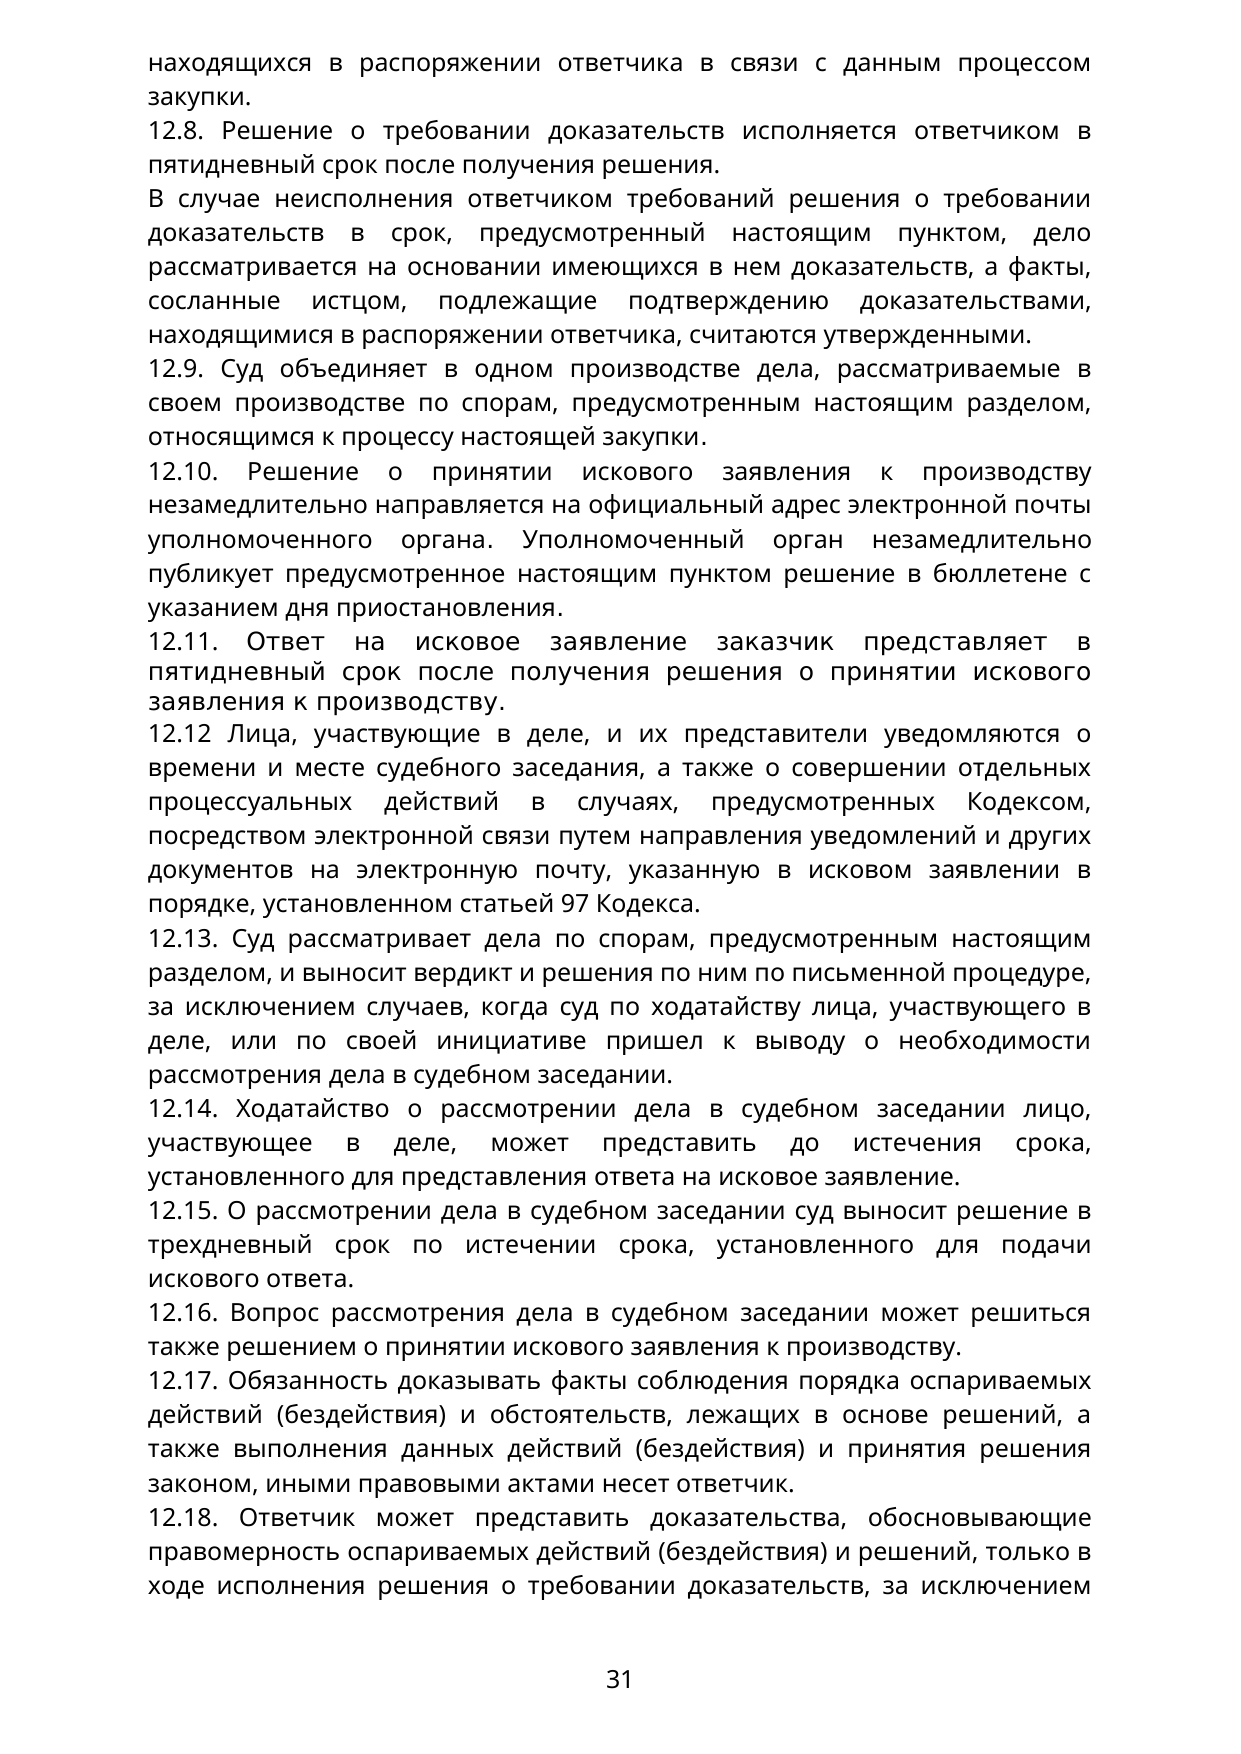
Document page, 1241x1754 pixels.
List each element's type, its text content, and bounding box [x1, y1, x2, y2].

text 12.13. Суд рассматривает дела по спорам, предусмотренным настоящим разделом, и выносит вердикт и решения по ним по письменной процедуре, за исключением случаев, когда суд по ходатайству лица, участвующего в деле, или по своей инициативе пришел к выводу о необходимости рассмотрения дела в судебном заседании. [148, 920, 1092, 1091]
text 12.14. Ходатайство о рассмотрении дела в судебном заседании лицо, участвующее в деле, может представить до истечения срока, установленного для представления ответа на исковое заявление. [148, 1091, 1092, 1193]
text 12.12 Лица, участвующие в деле, и их представители уведомляются о времени и месте судебного заседания, а также о совершении отдельных процессуальных действий в случаях, предусмотренных Кодексом, посредством электронной связи путем направления уведомлений и других документов на электронную почту, указанную в исковом заявлении в порядке, установленном статьей 97 Кодекса. [148, 716, 1092, 920]
text 12.16. Вопрос рассмотрения дела в судебном заседании может решиться также решением о принятии искового заявления к производству. [148, 1295, 1092, 1363]
text 12.17. Обязанность доказывать факты соблюдения порядка оспариваемых действий (бездействия) и обстоятельств, лежащих в основе решений, а также выполнения данных действий (бездействия) и принятия решения законом, иными правовыми актами несет ответчик. [148, 1363, 1092, 1499]
text В случае неисполнения ответчиком требований решения о требовании доказательств в срок, предусмотренный настоящим пунктом, дело рассматривается на основании имеющихся в нем доказательств, а факты, сосланные истцом, подлежащие подтверждению доказательствами, находящимися в распоряжении ответчика, считаются утвержденными. [148, 181, 1092, 351]
text 12.9. Суд объединяет в одном производстве дела, рассматриваемые в своем производстве по спорам, предусмотренным настоящим разделом, относящимся к процессу настоящей закупки. [148, 351, 1092, 453]
text 12.8. Решение о требовании доказательств исполняется ответчиком в пятидневный срок после получения решения. [148, 112, 1092, 181]
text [148, 44, 1092, 112]
text 12.15. О рассмотрении дела в судебном заседании суд выносит решение в трехдневный срок по истечении срока, установленного для подачи искового ответа. [148, 1193, 1092, 1295]
text 12.10. Решение о принятии искового заявления к производству незамедлительно направляется на официальный адрес электронной почты уполномоченного органа. Уполномоченный орган незамедлительно публикует предусмотренное настоящим пунктом решение в бюллетене с указанием дня приостановления. [148, 453, 1092, 623]
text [148, 1499, 1092, 1601]
text 12.11. Ответ на исковое заявление заказчик представляет в пятидневный срок после получения решения о принятии искового заявления к производству. [148, 623, 1092, 716]
